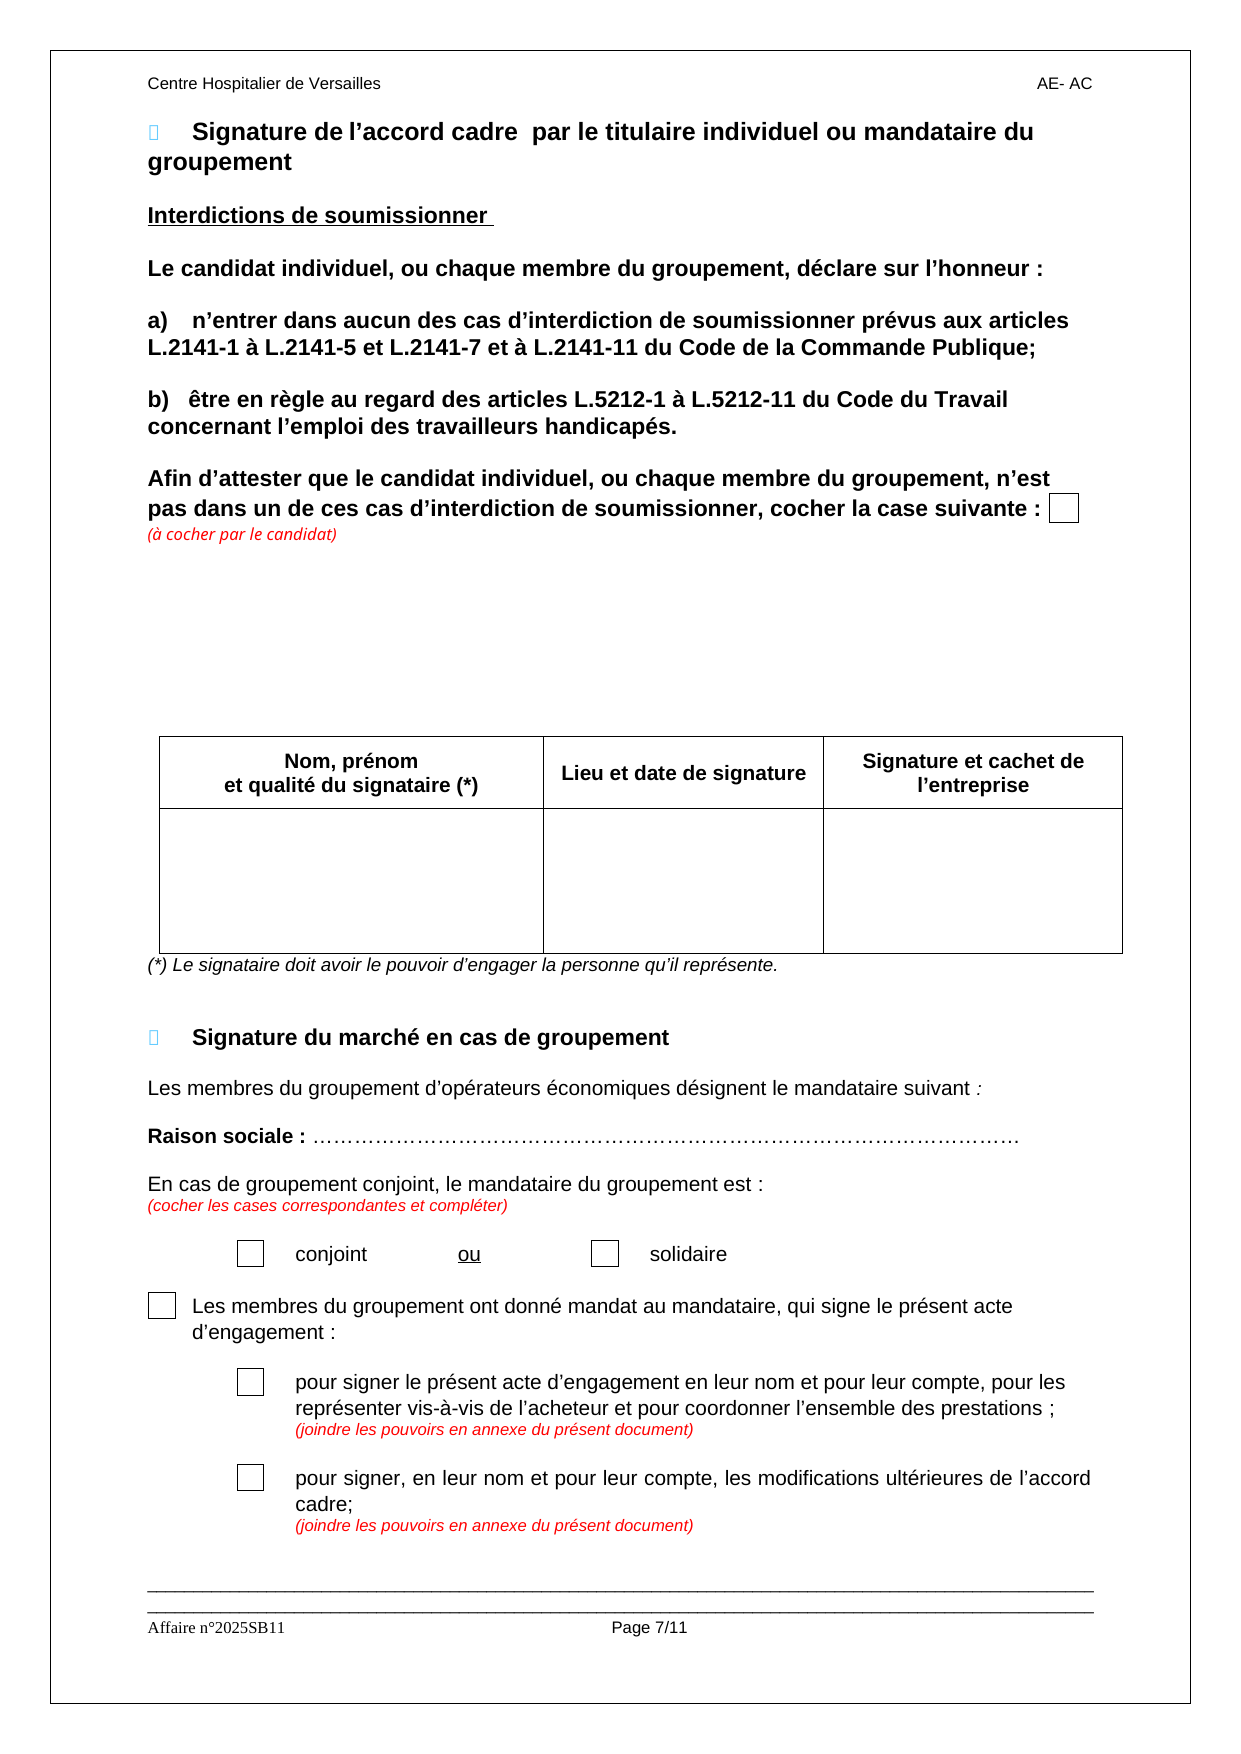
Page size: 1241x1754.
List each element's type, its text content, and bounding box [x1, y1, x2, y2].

text Les membres du groupement ont donné mandat au mandataire, qui signe le présent acte d’engagement : [147, 1291, 1093, 1343]
text conjoint ou solidaire [147, 1239, 1093, 1267]
table_header Nom, prénom et qualité du signataire (*) [160, 737, 543, 808]
text  Signature du marché en cas de groupement [147, 1023, 1093, 1052]
text (cocher les cases correspondantes et compléter) [147, 1196, 1093, 1215]
table_header Lieu et date de signature [544, 737, 823, 808]
text b) être en règle au regard des articles L.5212-1 à L.5212-11 du Code du Travail concernant l’emploi des travailleurs handicapés. [147, 386, 1093, 439]
text Afin d’attester que le candidat individuel, ou chaque membre du groupement, n’est pas dans un de ces cas d’interdiction de soumissionner, cocher la case suivante : (à cocher par le candidat) [147, 465, 1093, 546]
text (joindre les pouvoirs en annexe du présent document) [236, 1420, 1093, 1439]
text pour signer, en leur nom et pour leur compte, les modifications ultérieures de l’accord cadre; [236, 1463, 1093, 1515]
text pour signer le présent acte d’engagement en leur nom et pour leur compte, pour les représenter vis-à-vis de l’acheteur et pour coordonner l’ensemble des prestations ; [236, 1367, 1093, 1420]
table_header Signature et cachet de l’entreprise [824, 737, 1122, 808]
text (joindre les pouvoirs en annexe du présent document) [236, 1515, 1093, 1534]
table_cell [160, 809, 543, 953]
table_cell [824, 809, 1122, 953]
text Le candidat individuel, ou chaque membre du groupement, déclare sur l’honneur : [147, 254, 1093, 281]
text En cas de groupement conjoint, le mandataire du groupement est : [147, 1172, 1093, 1196]
text  Signature de l’accord cadre par le titulaire individuel ou mandataire du groupement [147, 117, 1093, 175]
table_cell [544, 809, 823, 953]
text a) n’entrer dans aucun des cas d’interdiction de soumissionner prévus aux articles L.2141-1 à L.2141-5 et L.2141-7 et à L.2141-11 du Code de la Commande Publique; [147, 307, 1093, 360]
text Interdictions de soumissionner [147, 202, 1093, 228]
text Les membres du groupement d’opérateurs économiques désignent le mandataire suivant : [147, 1076, 1093, 1100]
text (*) Le signataire doit avoir le pouvoir d’engager la personne qu’il représente. [147, 954, 1093, 975]
text Raison sociale : ………………………………………………………………………………………… [147, 1124, 1093, 1172]
